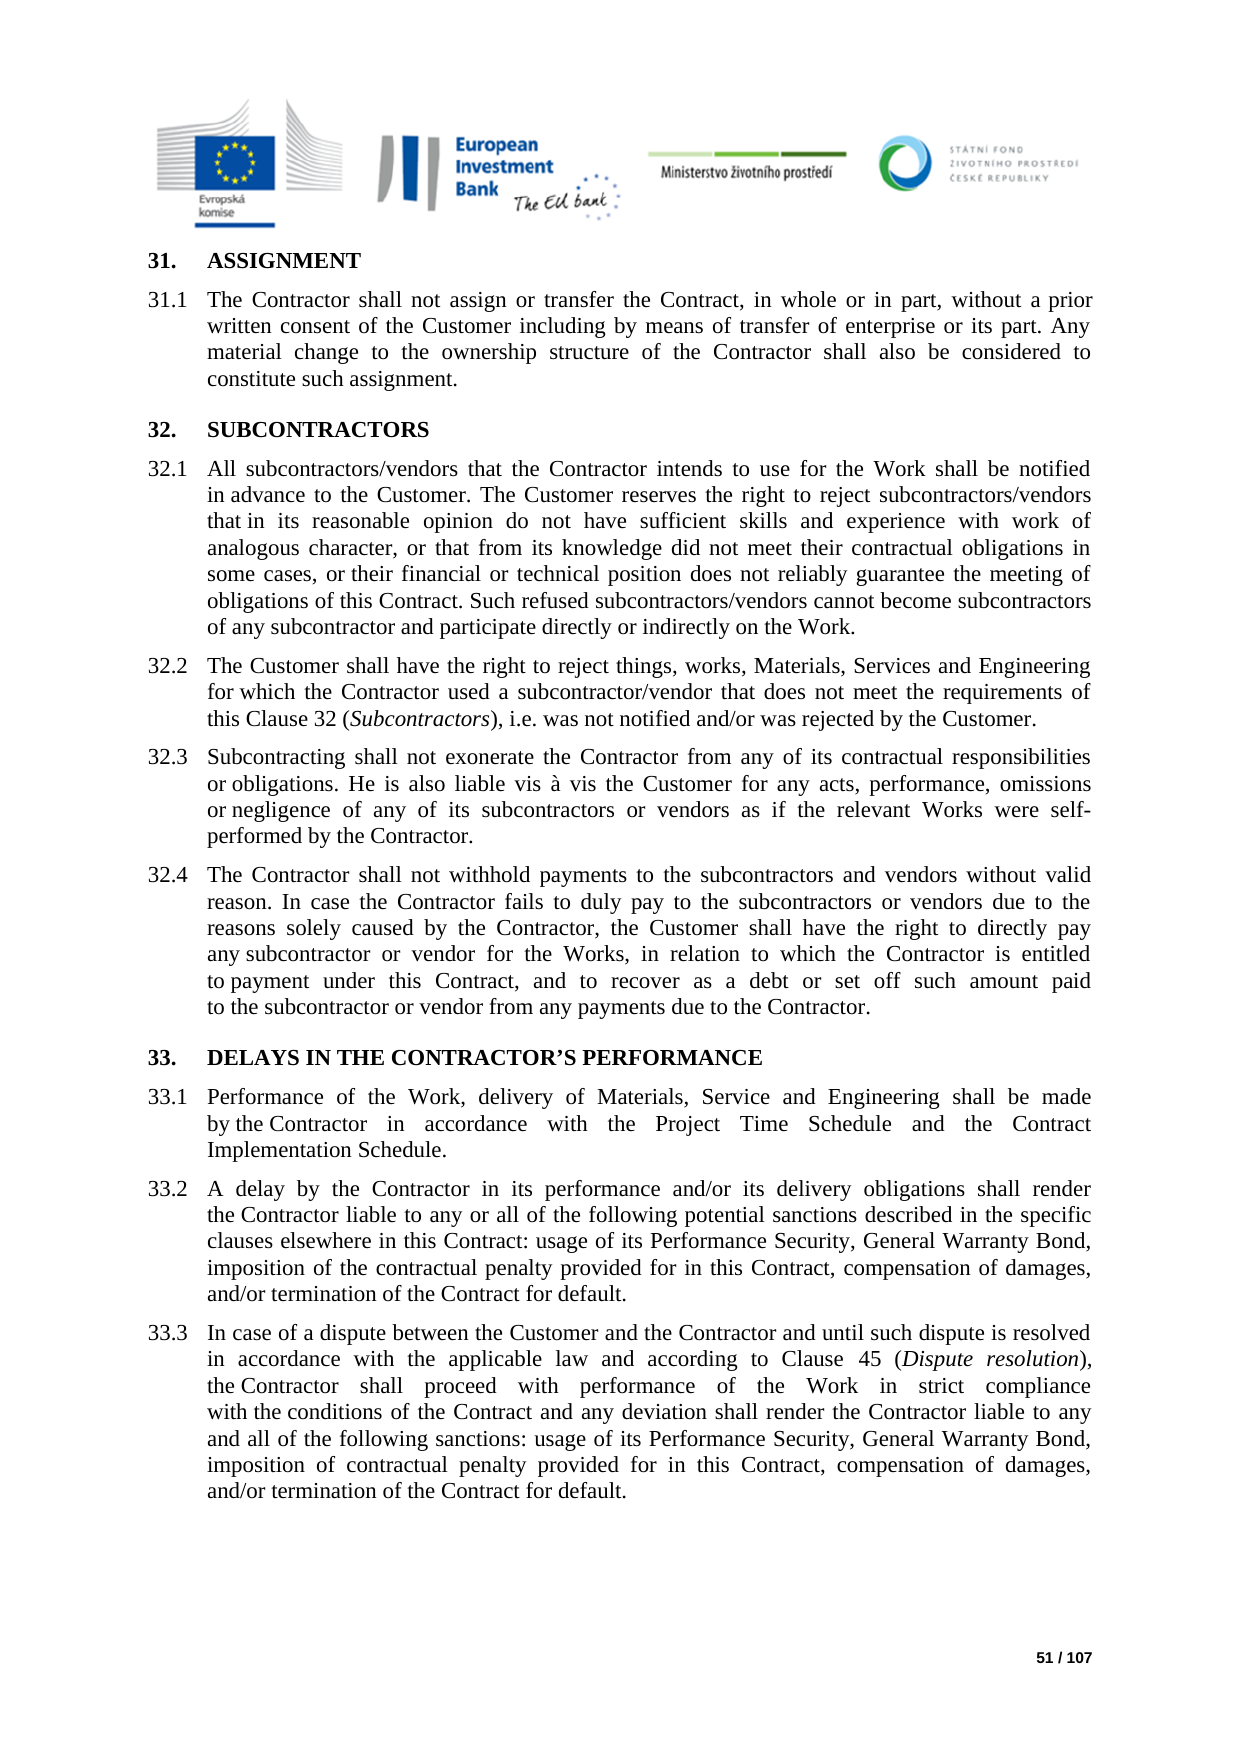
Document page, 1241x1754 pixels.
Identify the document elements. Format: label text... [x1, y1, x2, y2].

text In case of a dispute between the Customer and the Contractor and until such dispute is resolved in accordance with the applicable law and according to Clause 45 (Dispute resolution), the Contractor shall proceed with performance of the Work in strict compliance with the conditions of the Contract and any deviation shall render the Contractor liable to any and all of the following sanctions: usage of its Performance Security, General Warranty Bond, imposition of contractual penalty provided for in this Contract, compensation of damages, and/or termination of the Contract for default. [148, 1319, 1092, 1504]
text SUBCONTRACTORS [148, 416, 1092, 442]
text Performance of the Work, delivery of Materials, Service and Engineering shall be made by the Contractor in accordance with the Project Time Schedule and the Contract Implementation Schedule. [148, 1083, 1092, 1162]
text The Customer shall have the right to reject things, works, Materials, Services and Engineering for which the Contractor used a subcontractor/vendor that does not meet the requirements of this Clause 32 (Subcontractors), i.e. was not notified and/or was rejected by the Customer. [148, 652, 1092, 731]
picture [147, 87, 1093, 235]
text ASSIGNMENT [148, 247, 1092, 273]
text A delay by the Contractor in its performance and/or its delivery obligations shall render the Contractor liable to any or all of the following potential sanctions described in the specific clauses elsewhere in this Contract: usage of its Performance Security, General Warranty Bond, imposition of the contractual penalty provided for in this Contract, compensation of damages, and/or termination of the Contract for default. [148, 1175, 1092, 1307]
text All subcontractors/vendors that the Contractor intends to use for the Work shall be notified in advance to the Customer. The Customer reserves the right to reject subcontractors/vendors that in its reasonable opinion do not have sufficient skills and experience with work of analogous character, or that from its knowledge did not meet their contractual obligations in some cases, or their financial or technical position does not reliably guarantee the meeting of obligations of this Contract. Such refused subcontractors/vendors cannot become subcontractors of any subcontractor and participate directly or indirectly on the Work. [148, 455, 1092, 639]
text DELAYS IN THE CONTRACTOR’S PERFORMANCE [148, 1044, 1092, 1071]
text The Contractor shall not withhold payments to the subcontractors and vendors without valid reason. In case the Contractor fails to duly pay to the subcontractors or vendors due to the reasons solely caused by the Contractor, the Customer shall have the right to directly pay any subcontractor or vendor for the Works, in relation to which the Contractor is entitled to payment under this Contract, and to recover as a debt or set off such amount paid to the subcontractor or vendor from any payments due to the Contractor. [148, 861, 1092, 1019]
text The Contractor shall not assign or transfer the Contract, in whole or in part, without a prior written consent of the Customer including by means of transfer of enterprise or its part. Any material change to the ownership structure of the Contractor shall also be considered to constitute such assignment. [148, 286, 1092, 391]
text Subcontracting shall not exonerate the Contractor from any of its contractual responsibilities or obligations. He is also liable vis à vis the Customer for any acts, performance, omissions or negligence of any of its subcontractors or vendors as if the relevant Works were self-performed by the Contractor. [148, 743, 1092, 849]
